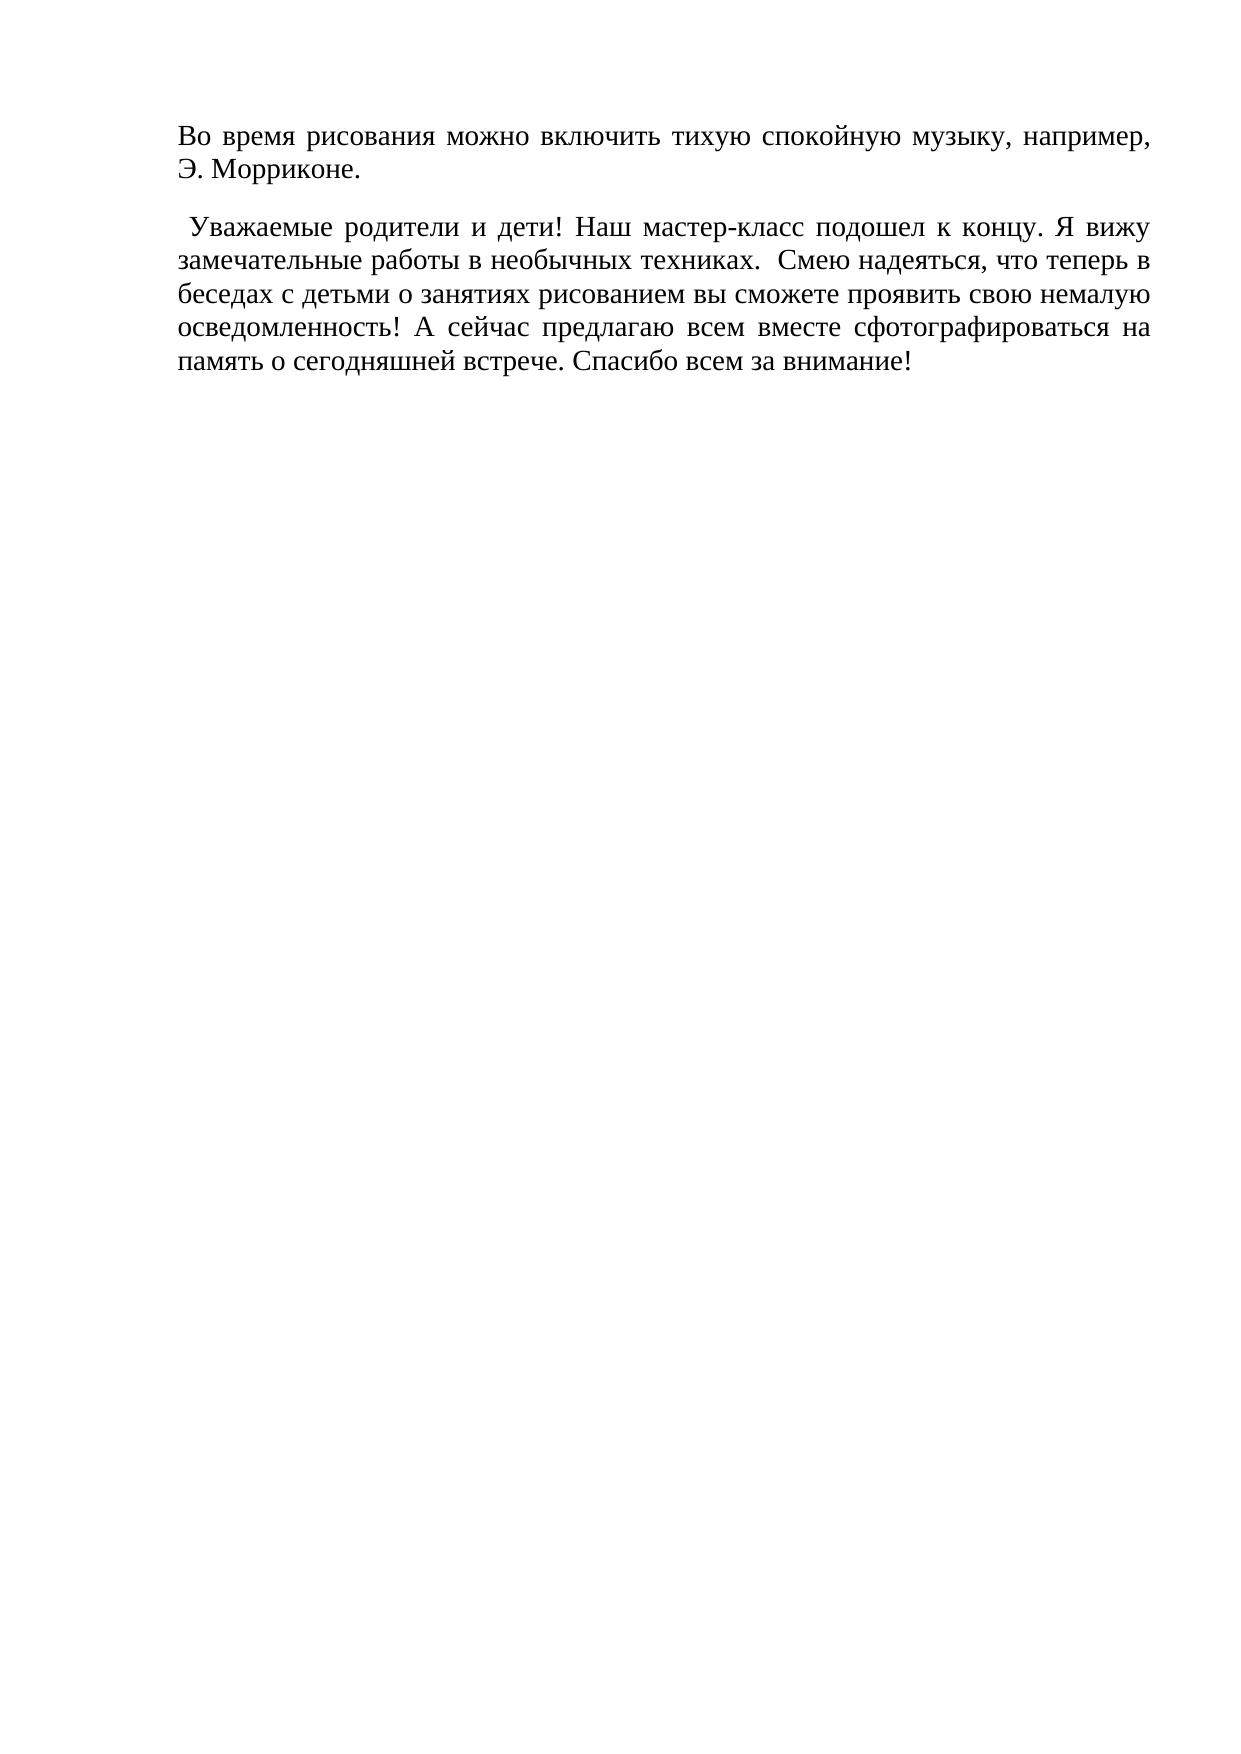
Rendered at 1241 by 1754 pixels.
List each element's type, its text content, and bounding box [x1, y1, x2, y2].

text Во время рисования можно включить тихую спокойную музыку, например, Э. Морриконе. [177, 118, 1152, 185]
text Уважаемые родители и дети! Наш мастер-класс подошел к концу. Я вижу замечательные работы в необычных техниках. Смею надеяться, что теперь в беседах с детьми о занятиях рисованием вы сможете проявить свою немалую осведомленность! А сейчас предлагаю всем вместе сфотографироваться на память о сегодняшней встрече. Спасибо всем за внимание! [177, 209, 1152, 376]
